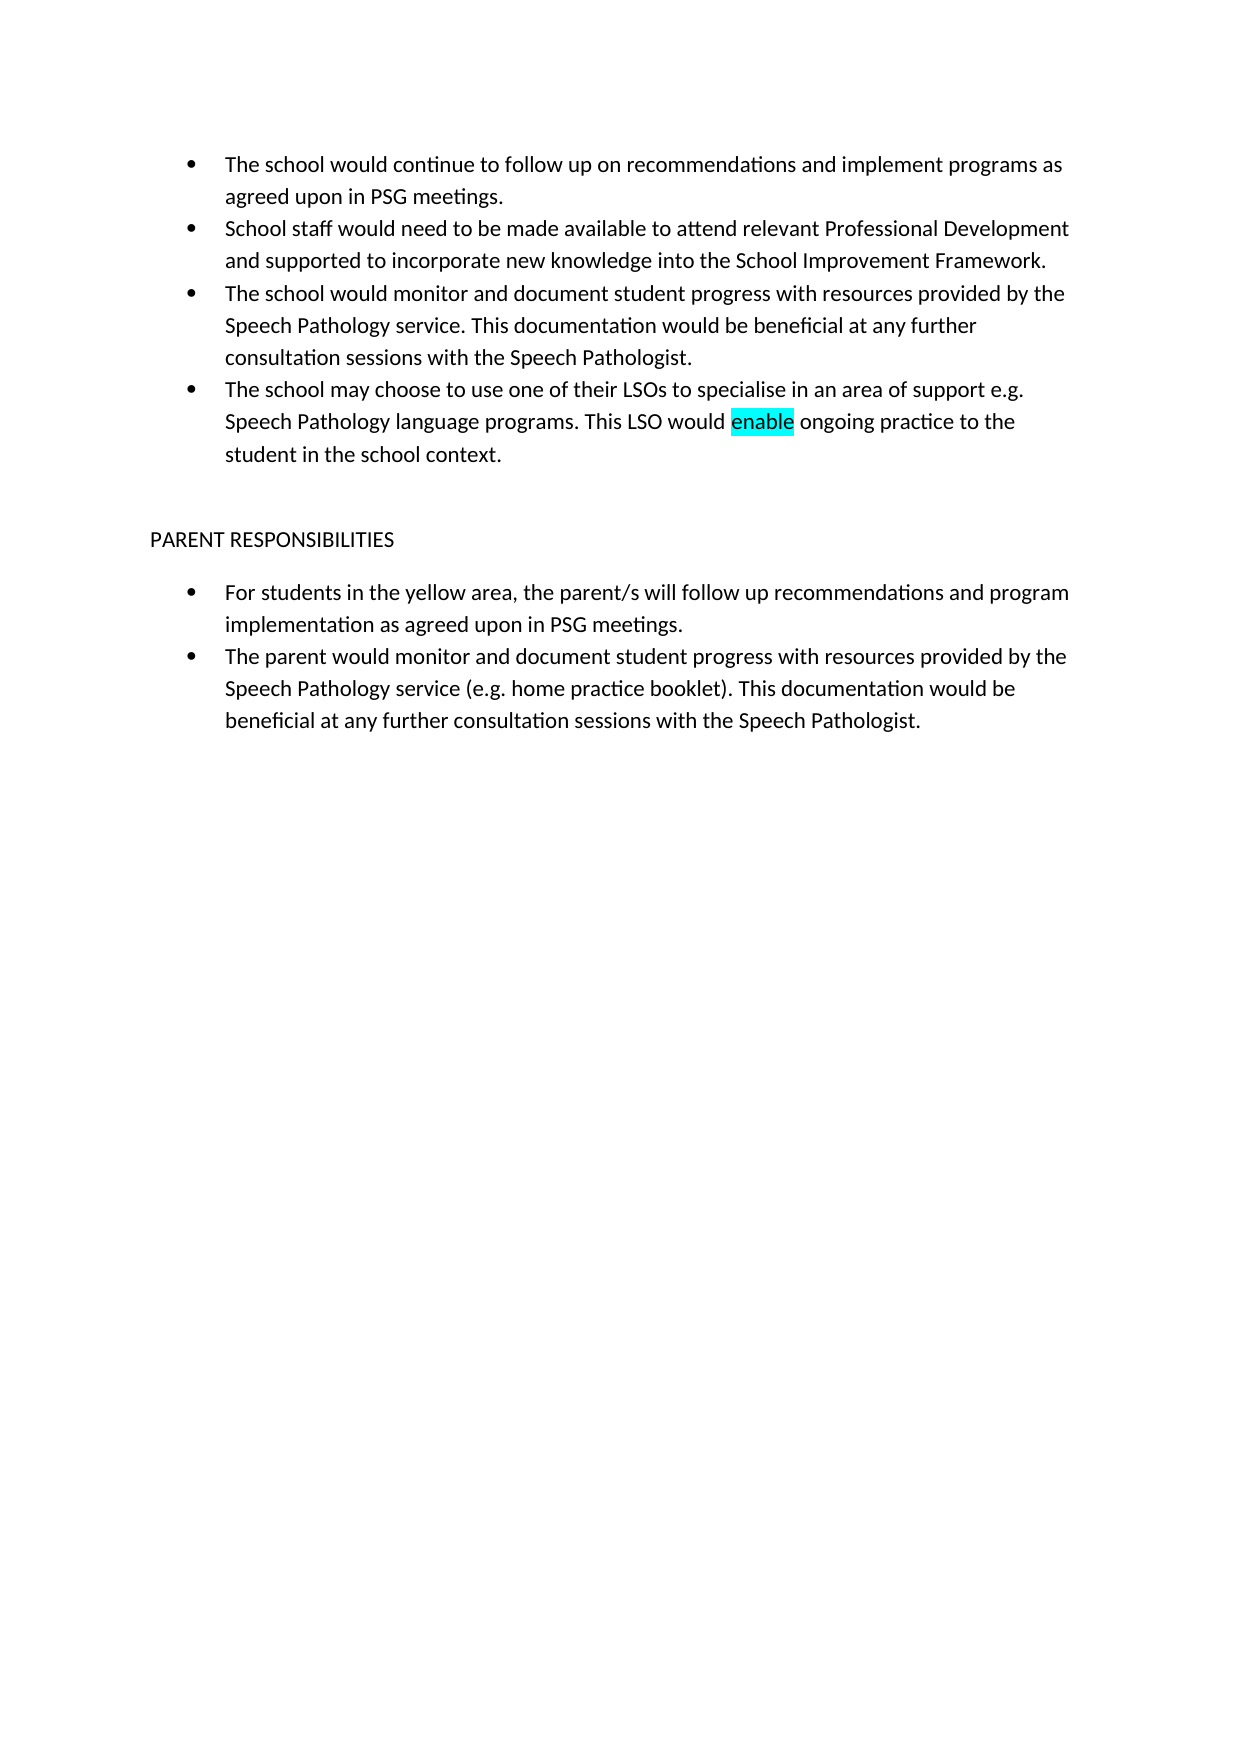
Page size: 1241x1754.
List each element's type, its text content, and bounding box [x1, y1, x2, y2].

text PARENT RESPONSIBILITIES [150, 525, 1090, 553]
list For students in the yellow area, the parent/s will follow up recommendations and program implementation as agreed upon in PSG meetings. [187, 578, 1090, 638]
list The school would monitor and document student progress with resources provided by the Speech Pathology service. This documentation would be beneficial at any further consultation sessions with the Speech Pathologist. [187, 279, 1090, 371]
list The school would continue to follow up on recommendations and implement programs as agreed upon in PSG meetings. [187, 150, 1090, 210]
list The school may choose to use one of their LSOs to specialise in an area of support e.g. Speech Pathology language programs. This LSO would enable ongoing practice to the student in the school context. [187, 375, 1090, 468]
list School staff would need to be made available to attend relevant Professional Development and supported to incorporate new knowledge into the School Improvement Framework. [187, 214, 1090, 274]
list The parent would monitor and document student progress with resources provided by the Speech Pathology service (e.g. home practice booklet). This documentation would be beneficial at any further consultation sessions with the Speech Pathologist. [187, 642, 1090, 735]
